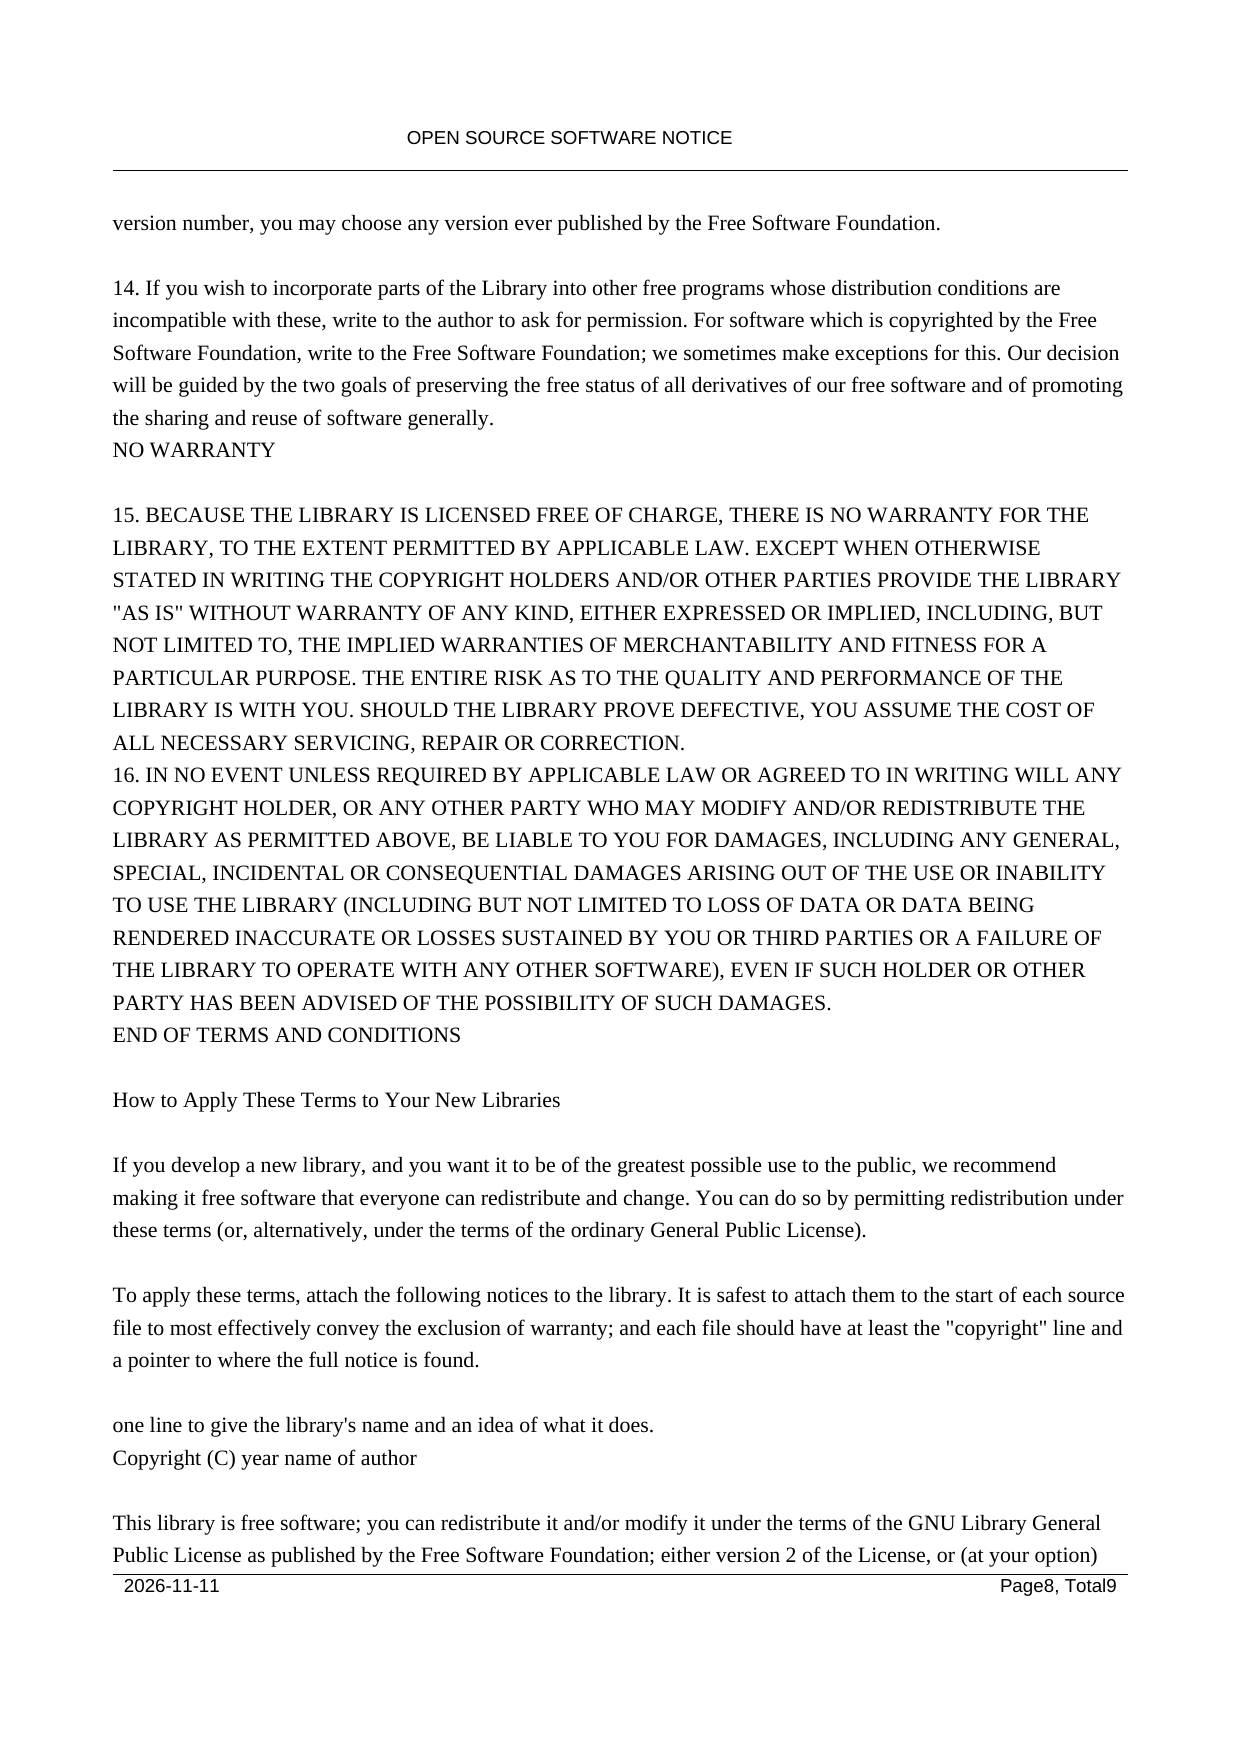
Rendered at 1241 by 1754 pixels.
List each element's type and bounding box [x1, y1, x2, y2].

text [112, 206, 1128, 1571]
